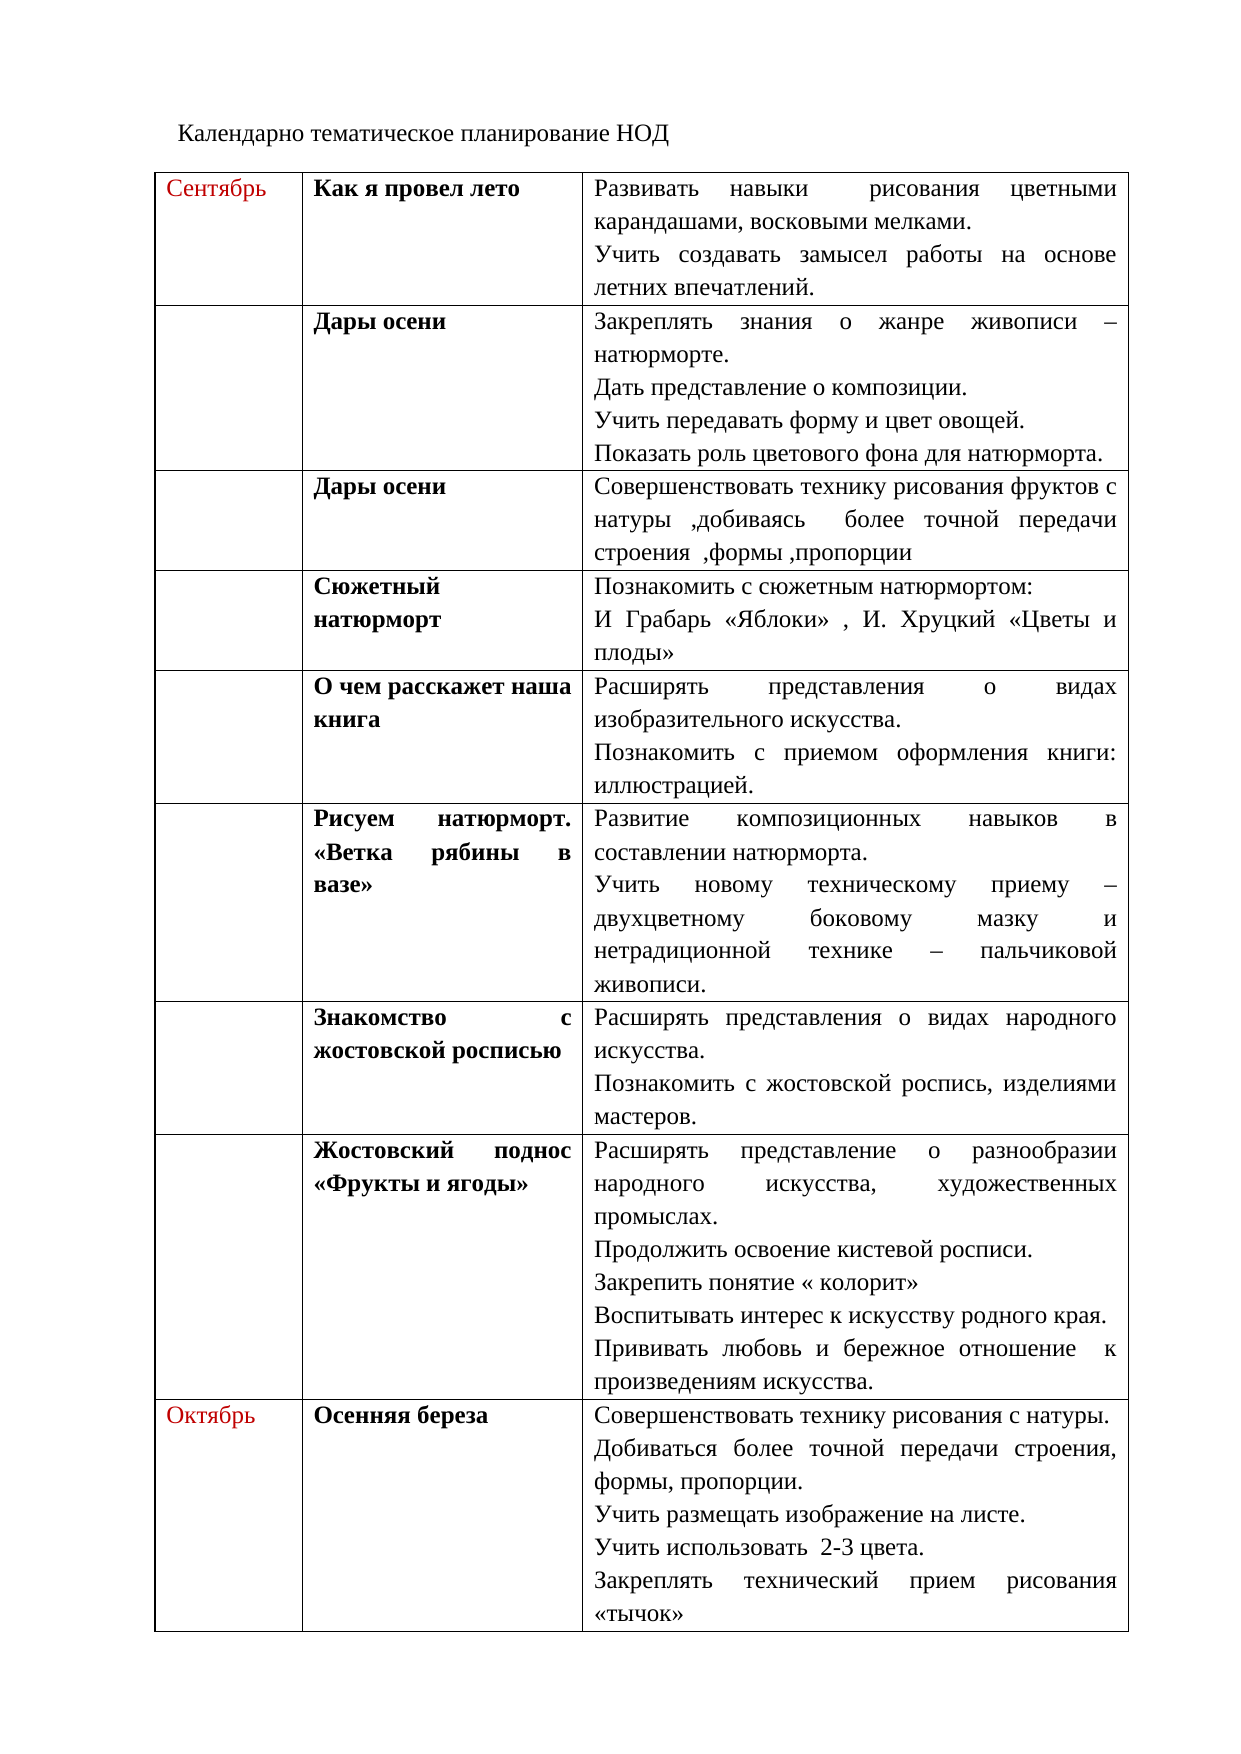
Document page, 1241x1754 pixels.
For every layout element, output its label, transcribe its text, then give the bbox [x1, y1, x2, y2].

table_cell Октябрь [156, 1400, 302, 1631]
table_cell Развитие композиционных навыков в составлении натюрморта. Учить новому техническому приему – двухцветному боковому мазку и нетрадиционной технике – пальчиковой живописи. [583, 804, 1128, 1001]
table_cell Осенняя береза [303, 1400, 582, 1631]
table_cell Сюжетный натюрморт [303, 571, 582, 670]
table_cell Расширять представления о видах изобразительного искусства. Познакомить с приемом оформления книги: иллюстрацией. [583, 671, 1128, 802]
table_cell Дары осени [303, 306, 582, 470]
table_cell Расширять представление о разнообразии народного искусства, художественных промыслах. Продолжить освоение кистевой росписи. Закрепить понятие « колорит» Воспитывать интерес к искусству родного края. Прививать любовь и бережное отношение к произведениям искусства. [583, 1135, 1128, 1399]
table_header Развивать навыки рисования цветными карандашами, восковыми мелками. Учить создавать замысел работы на основе летних впечатлений. [583, 173, 1128, 305]
table_cell Дары осени [303, 471, 582, 570]
table_cell [156, 671, 302, 802]
table_cell Знакомство с жостовской росписью [303, 1002, 582, 1134]
table_cell [156, 804, 302, 1001]
table_cell Жостовский поднос «Фрукты и ягоды» [303, 1135, 582, 1399]
table_cell [156, 1135, 302, 1399]
table_cell О чем расскажет наша книга [303, 671, 582, 802]
table_cell Расширять представления о видах народного искусства. Познакомить с жостовской роспись, изделиями мастеров. [583, 1002, 1128, 1134]
text Календарно тематическое планирование НОД [177, 118, 1152, 147]
table_cell [156, 306, 302, 470]
table_header Сентябрь [156, 173, 302, 305]
table_cell [156, 1002, 302, 1134]
table_cell Закреплять знания о жанре живописи – натюрморте. Дать представление о композиции. Учить передавать форму и цвет овощей. Показать роль цветового фона для натюрморта. [583, 306, 1128, 470]
table_header Как я провел лето [303, 173, 582, 305]
table_cell [156, 471, 302, 570]
table_cell Рисуем натюрморт. «Ветка рябины в вазе» [303, 804, 582, 1001]
table_cell [156, 571, 302, 670]
table_cell Совершенствовать технику рисования фруктов с натуры ,добиваясь более точной передачи строения ,формы ,пропорции [583, 471, 1128, 570]
table_cell Совершенствовать технику рисования с натуры. Добиваться более точной передачи строения, формы, пропорции. Учить размещать изображение на листе. Учить использовать 2-3 цвета. Закреплять технический прием рисования «тычок» [583, 1400, 1128, 1631]
table_cell Познакомить с сюжетным натюрмортом: И Грабарь «Яблоки» , И. Хруцкий «Цветы и плоды» [583, 571, 1128, 670]
